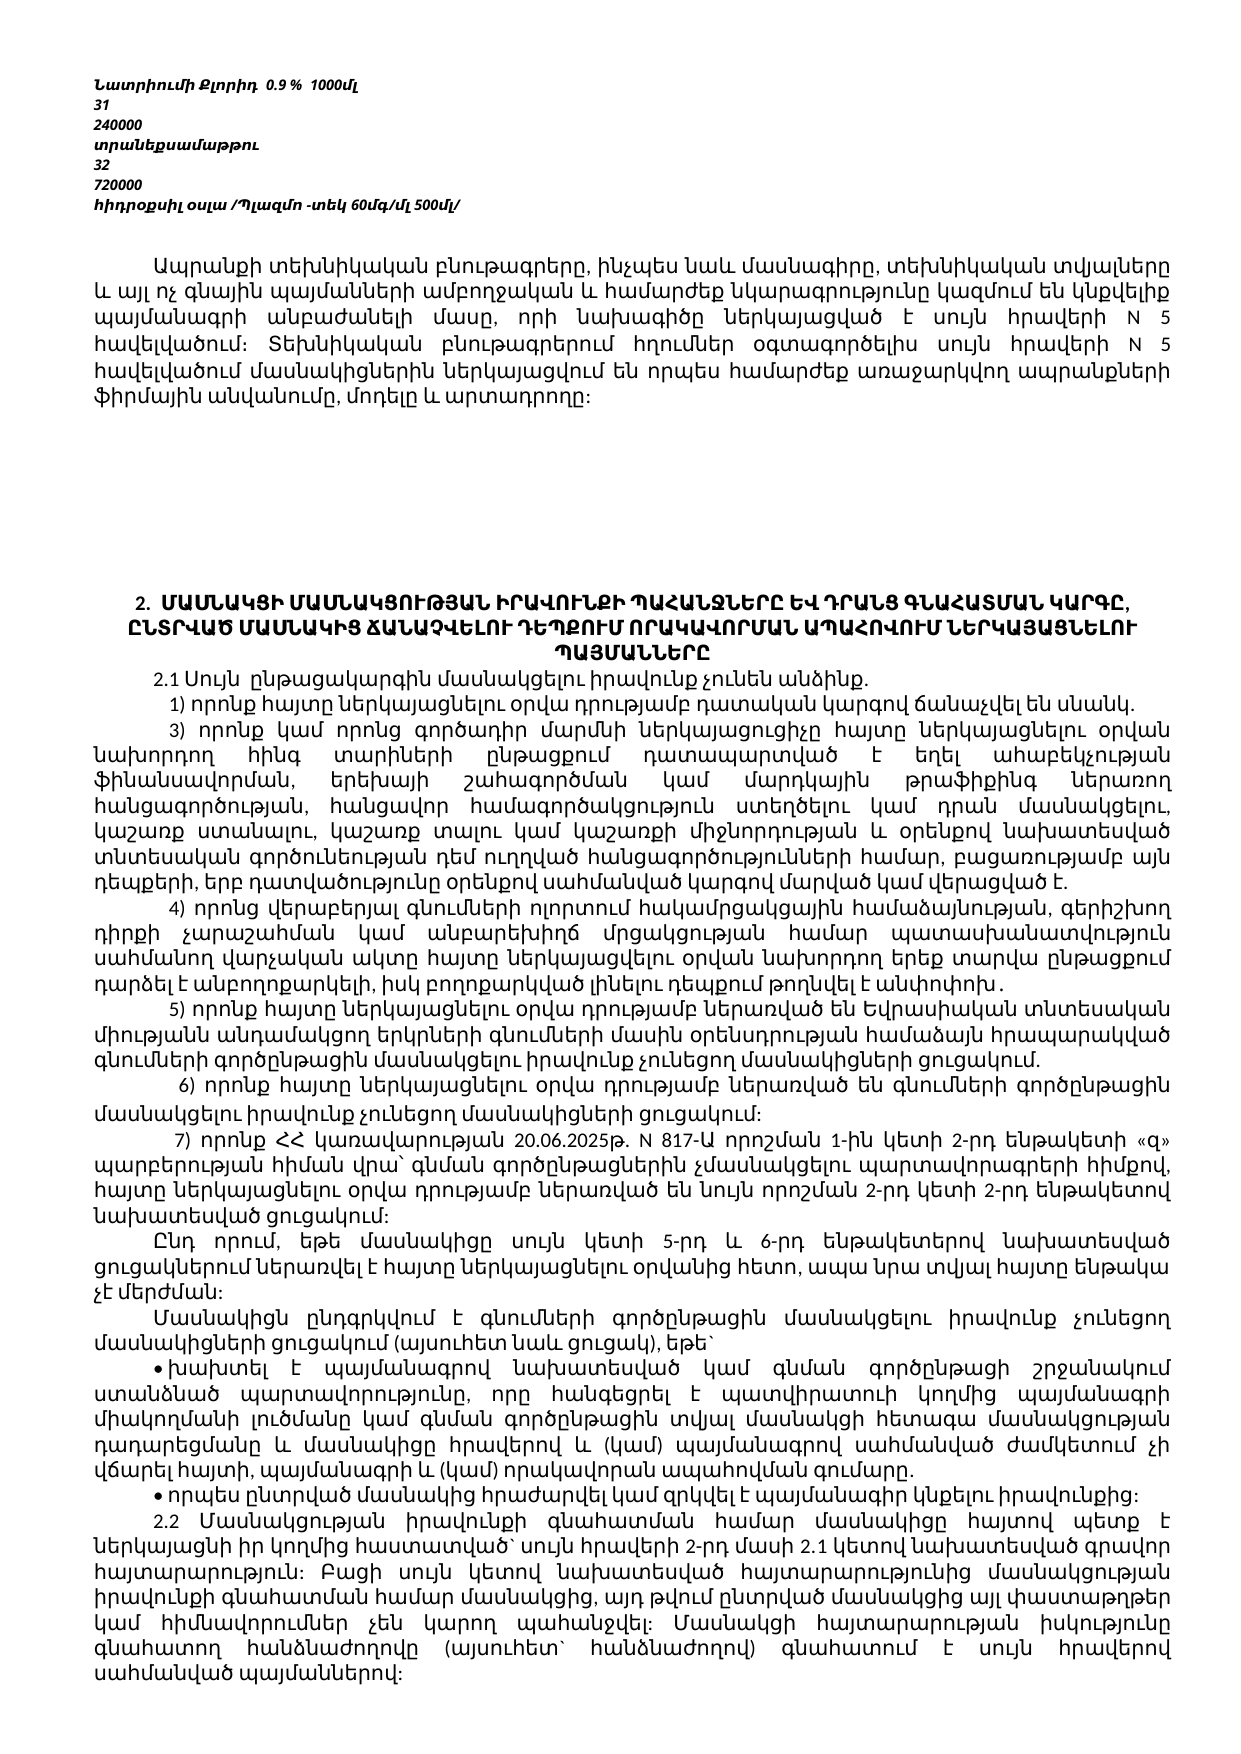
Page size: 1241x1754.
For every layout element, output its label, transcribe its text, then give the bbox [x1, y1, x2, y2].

text 7) որոնք ՀՀ կառավարության 20.06.2025թ. N 817-Ա որոշման 1-ին կետի 2-րդ ենթակետի «զ» պարբերության հիման վրա՝ գնման գործընթացներին չմասնակցելու պարտավորագրերի հիմքով, հայտը ներկայացնելու օրվա դրությամբ ներառված են նույն որոշման 2-րդ կետի 2-րդ ենթակետով նախատեսված ցուցակում: [94, 1127, 1171, 1228]
text 1) որոնք հայտը ներկայացնելու օրվա դրությամբ դատական կարգով ճանաչվել են սնանկ. [94, 691, 1171, 717]
text Ընդ որում, եթե մասնակիցը սույն կետի 5-րդ և 6-րդ ենթակետերով նախատեսված ցուցակներում ներառվել է հայտը ներկայացնելու օրվանից հետո, ապա նրա տվյալ հայտը ենթակա չէ մերժման: [94, 1228, 1171, 1305]
text 3) որոնք կամ որոնց գործադիր մարմնի ներկայացուցիչը հայտը ներկայացնելու օրվան նախորդող հինգ տարիների ընթացքում դատապարտված է եղել ահաբեկչության ֆինանսավորման, երեխայի շահագործման կամ մարդկային թրաֆիքինգ ներառող հանցագործության, հանցավոր համագործակցություն ստեղծելու կամ դրան մասնակցելու, կաշառք ստանալու, կաշառք տալու կամ կաշառքի միջնորդության և օրենքով նախատեսված տնտեսական գործունեության դեմ ուղղված հանցագործությունների համար, բացառությամբ այն դեպքերի, երբ դատվածությունը օրենքով սահմանված կարգով մարված կամ վերացված է. [94, 717, 1171, 895]
text Մասնակիցն ընդգրկվում է գնումների գործընթացին մասնակցելու իրավունք չունեցող մասնակիցների ցուցակում (այսուհետ նաև ցուցակ), եթե` [94, 1305, 1171, 1356]
text 6) որոնք հայտը ներկայացնելու օրվա դրությամբ ներառված են գնումների գործընթացին մասնակցելու իրավունք չունեցող մասնակիցների ցուցակում: [94, 1073, 1171, 1127]
text Ապրանքի տեխնիկական բնութագրերը, ինչպես նաև մասնագիրը, տեխնիկական տվյալները և այլ ոչ գնային պայմանների ամբողջական և համարժեք նկարագրությունը կազմում են կնքվելիք պայմանագրի անբաժանելի մասը, որի նախագիծը ներկայացված է սույն հրավերի N 5 հավելվածում։ Տեխնիկական բնութագրերում հղումներ օգտագործելիս սույն հրավերի N 5 հավելվածում մասնակիցներին ներկայացվում են որպես համարժեք առաջարկվող ապրանքների ֆիրմային անվանումը, մոդելը և արտադրողը: [94, 253, 1171, 409]
text 2.2 Մասնակցության իրավունքի գնահատման համար մասնակիցը հայտով պետք է ներկայացնի իր կողմից հաստատված` սույն հրավերի 2-րդ մասի 2.1 կետով նախատեսված գրավոր հայտարարություն: Բացի սույն կետով նախատեսված հայտարարությունից մասնակցության իրավունքի գնահատման համար մասնակցից, այդ թվում ընտրված մասնակցից այլ փաստաթղթեր կամ հիմնավորումներ չեն կարող պահանջվել: Մասնակցի հայտարարության իսկությունը գնահատող հանձնաժողովը (այսուհետ` հանձնաժողով) գնահատում է սույն հրավերով սահմանված պայմաններով: [94, 1508, 1171, 1686]
text • որպես ընտրված մասնակից հրաժարվել կամ զրկվել է պայմանագիր կնքելու իրավունքից: [94, 1483, 1171, 1508]
text • խախտել է պայմանագրով նախատեսված կամ գնման գործընթացի շրջանակում ստանձնած պարտավորությունը, որը հանգեցրել է պատվիրատուի կողմից պայմանագրի միակողմանի լուծմանը կամ գնման գործընթացին տվյալ մասնակցի հետագա մասնակցության դադարեցմանը և մասնակիցը հրավերով և (կամ) պայմանագրով սահմանված ժամկետում չի վճարել հայտի, պայմանագրի և (կամ) որակավորան ապահովման գումարը. [94, 1356, 1171, 1483]
text 4) որոնց վերաբերյալ գնումների ոլորտում հակամրցակցային համաձայնության, գերիշխող դիրքի չարաշահման կամ անբարեխիղճ մրցակցության համար պատասխանատվություն սահմանող վարչական ակտը հայտը ներկայացվելու օրվան նախորդող երեք տարվա ընթացքում դարձել է անբողոքարկելի, իսկ բողոքարկված լինելու դեպքում թողնվել է անփոփոխ․ [94, 895, 1171, 996]
text 2.1 Սույն ընթացակարգին մասնակցելու իրավունք չունեն անձինք. [94, 666, 1171, 691]
text 5) որոնք հայտը ներկայացնելու օրվա դրությամբ ներառված են Եվրասիական տնտեսական միությանն անդամակցող երկրների գնումների մասին օրենսդրության համաձայն հրապարակված գնումների գործընթացին մասնակցելու իրավունք չունեցող մասնակիցների ցուցակում. [94, 996, 1171, 1073]
text 2. ՄԱՍՆԱԿՑԻ ՄԱՍՆԱԿՑՈՒԹՅԱՆ ԻՐԱՎՈՒՆՔԻ ՊԱՀԱՆՋՆԵՐԸ ԵՎ ԴՐԱՆՑ ԳՆԱՀԱՏՄԱՆ ԿԱՐԳԸ, ԸՆՏՐՎԱԾ ՄԱՍՆԱԿԻՑ ՃԱՆԱՉՎԵԼՈՒ ԴԵՊՔՈՒՄ ՈՐԱԿԱՎՈՐՄԱՆ ԱՊԱՀՈՎՈՒՄ ՆԵՐԿԱՅԱՑՆԵԼՈՒ ՊԱՅՄԱՆՆԵՐԸ [94, 590, 1171, 666]
